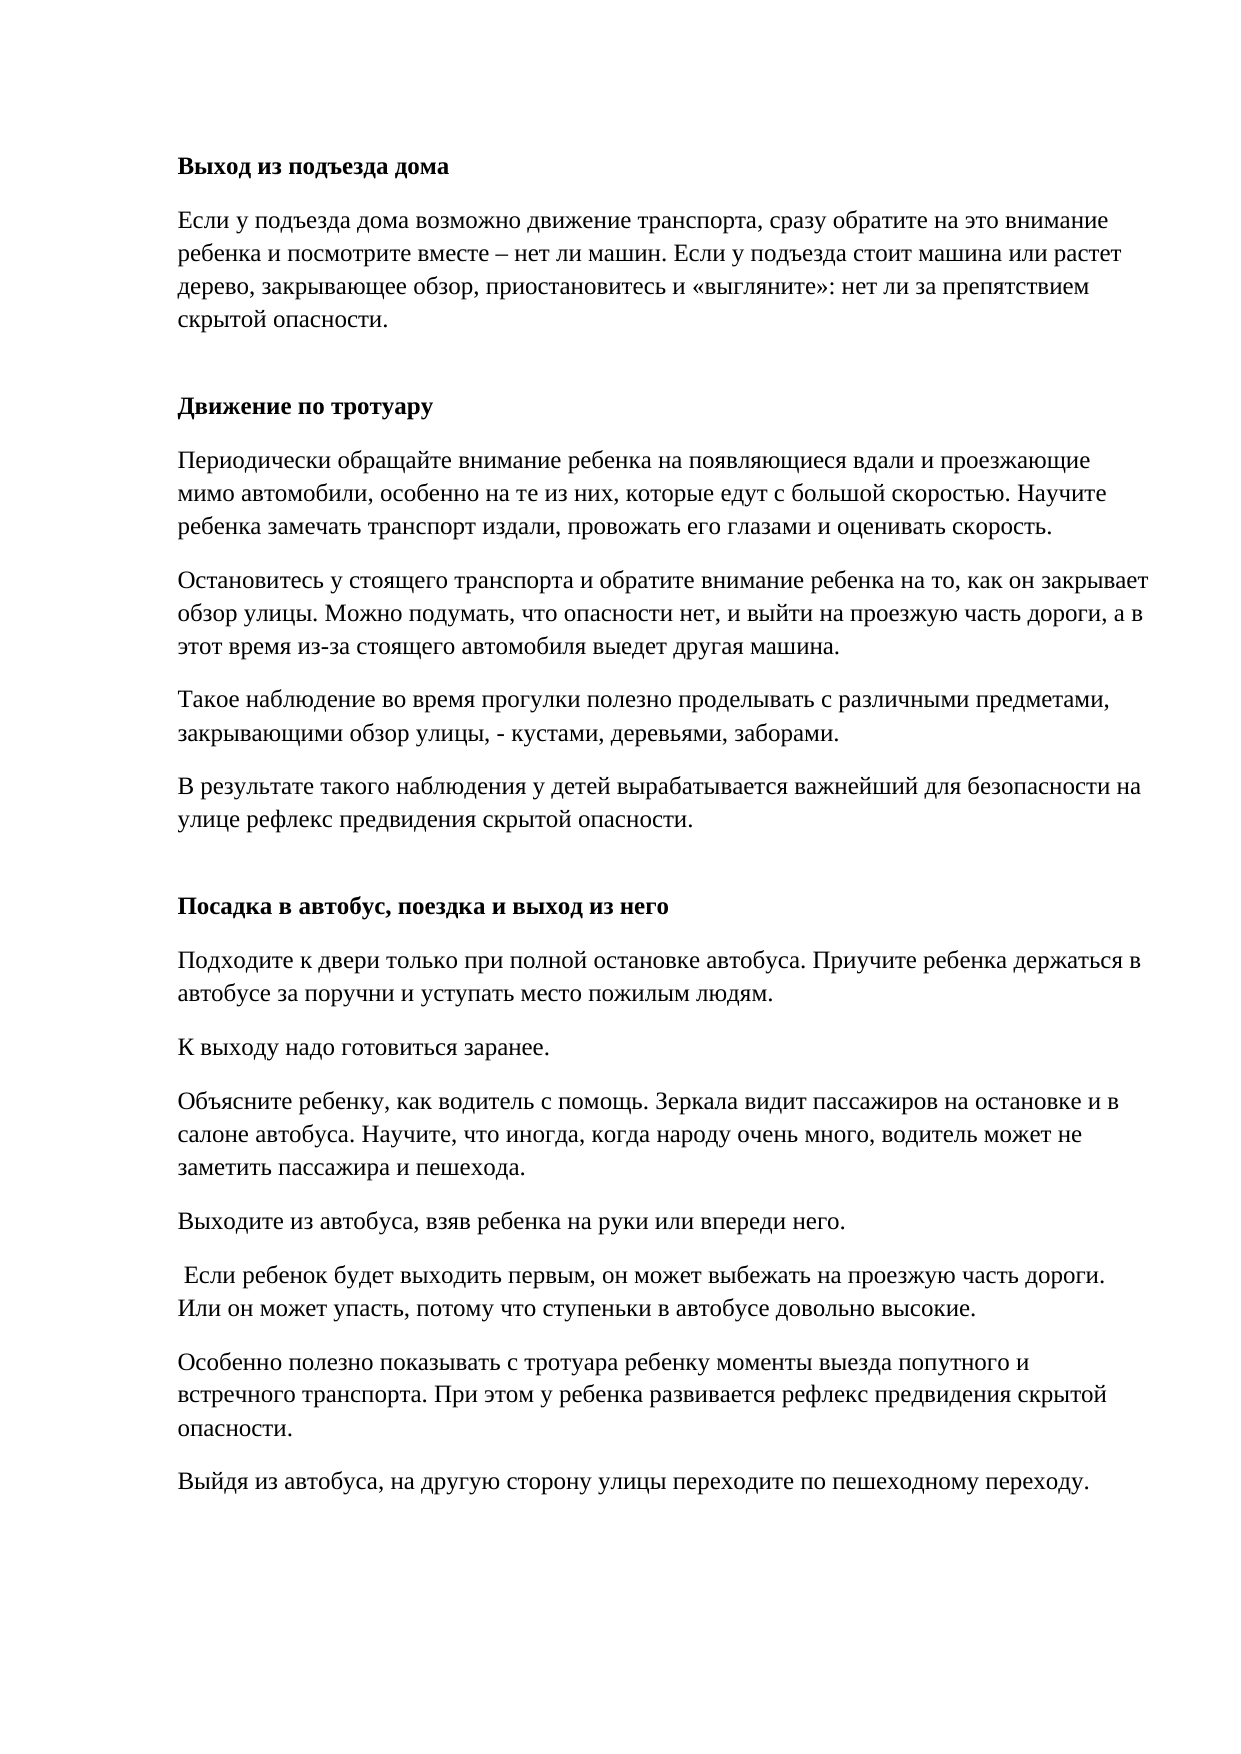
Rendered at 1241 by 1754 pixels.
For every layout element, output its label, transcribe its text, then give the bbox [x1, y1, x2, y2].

text К выходу надо готовиться заранее. [177, 1032, 1152, 1061]
text Движение по тротуару [177, 358, 1152, 420]
text Выйдя из автобуса, на другую сторону улицы переходите по пешеходному переходу. [177, 1466, 1152, 1495]
text Остановитесь у стоящего транспорта и обратите внимание ребенка на то, как он закрывает обзор улицы. Можно подумать, что опасности нет, и выйти на проезжую часть дороги, а в этот время из-за стоящего автомобиля выедет другая машина. [177, 565, 1152, 659]
text Посадка в автобус, поездка и выход из него [177, 858, 1152, 920]
text В результате такого наблюдения у детей вырабатывается важнейший для безопасности на улице рефлекс предвидения скрытой опасности. [177, 771, 1152, 833]
text Выходите из автобуса, взяв ребенка на руки или впереди него. [177, 1206, 1152, 1234]
text Такое наблюдение во время прогулки полезно проделывать с различными предметами, закрывающими обзор улицы, - кустами, деревьями, заборами. [177, 684, 1152, 746]
text Если ребенок будет выходить первым, он может выбежать на проезжую часть дороги. Или он может упасть, потому что ступеньки в автобусе довольно высокие. [177, 1260, 1152, 1321]
text Выход из подъезда дома [177, 118, 1152, 180]
text Периодически обращайте внимание ребенка на появляющиеся вдали и проезжающие мимо автомобили, особенно на те из них, которые едут с большой скоростью. Научите ребенка замечать транспорт издали, провожать его глазами и оценивать скорость. [177, 445, 1152, 539]
text Если у подъезда дома возможно движение транспорта, сразу обратите на это внимание ребенка и посмотрите вместе – нет ли машин. Если у подъезда стоит машина или растет дерево, закрывающее обзор, приостановитесь и «выгляните»: нет ли за препятствием скрытой опасности. [177, 205, 1152, 333]
text Особенно полезно показывать с тротуара ребенку моменты выезда попутного и встречного транспорта. При этом у ребенка развивается рефлекс предвидения скрытой опасности. [177, 1347, 1152, 1441]
text Подходите к двери только при полной остановке автобуса. Приучите ребенка держаться в автобусе за поручни и уступать место пожилым людям. [177, 945, 1152, 1007]
text Объясните ребенку, как водитель с помощь. Зеркала видит пассажиров на остановке и в салоне автобуса. Научите, что иногда, когда народу очень много, водитель может не заметить пассажира и пешехода. [177, 1086, 1152, 1181]
